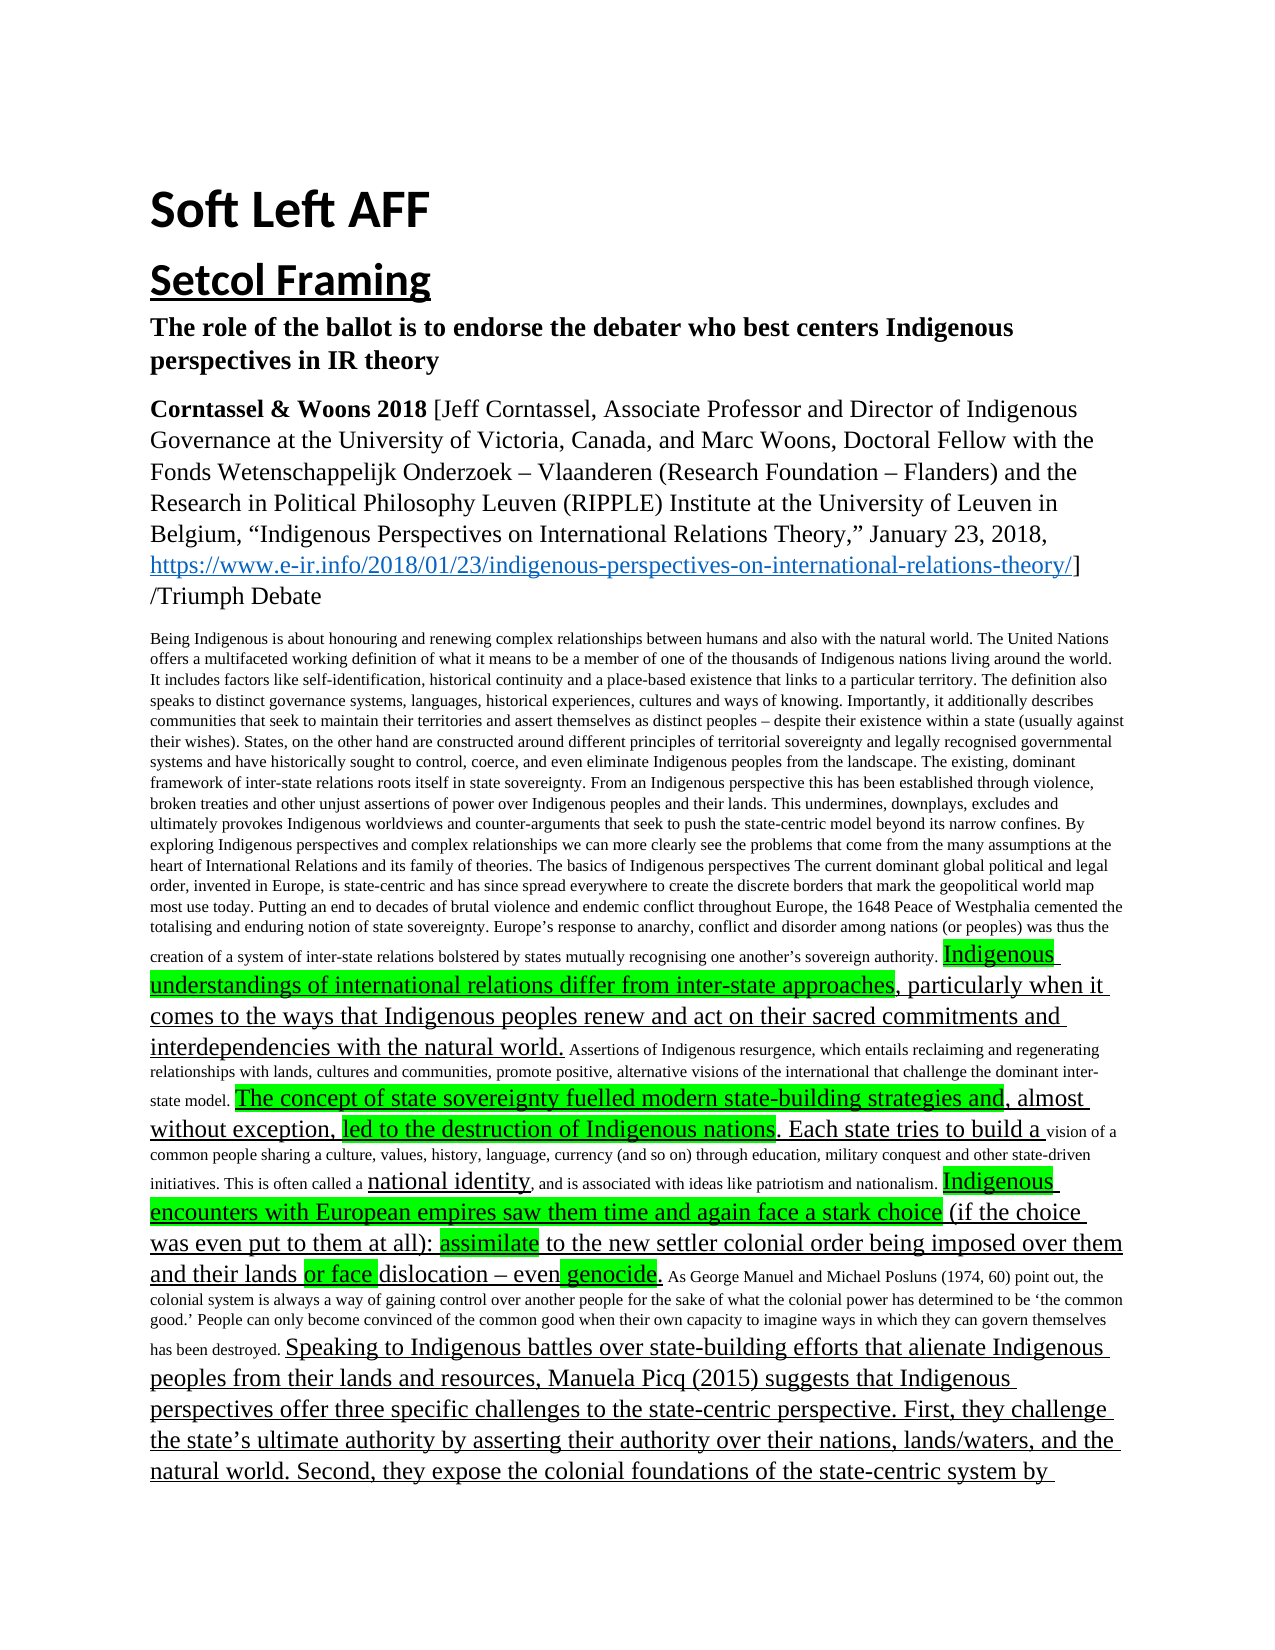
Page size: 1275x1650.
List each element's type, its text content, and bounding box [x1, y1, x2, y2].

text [150, 628, 1125, 1484]
subtitle Setcol Framing [150, 251, 1125, 306]
text The role of the ballot is to endorse the debater who best centers Indigenous perspectives in IR theory [150, 311, 1125, 376]
subtitle Soft Left AFF [150, 175, 1125, 241]
text Corntassel & Woons 2018 [Jeff Corntassel, Associate Professor and Director of Indigenous Governance at the University of Victoria, Canada, and Marc Woons, Doctoral Fellow with the Fonds Wetenschappelijk Onderzoek – Vlaanderen (Research Foundation – Flanders) and the Research in Political Philosophy Leuven (RIPPLE) Institute at the University of Leuven in Belgium, “Indigenous Perspectives on International Relations Theory,” January 23, 2018, https://www.e-ir.info/2018/01/23/indigenous-perspectives-on-international-relations-theory/] /Triumph Debate [150, 394, 1125, 609]
